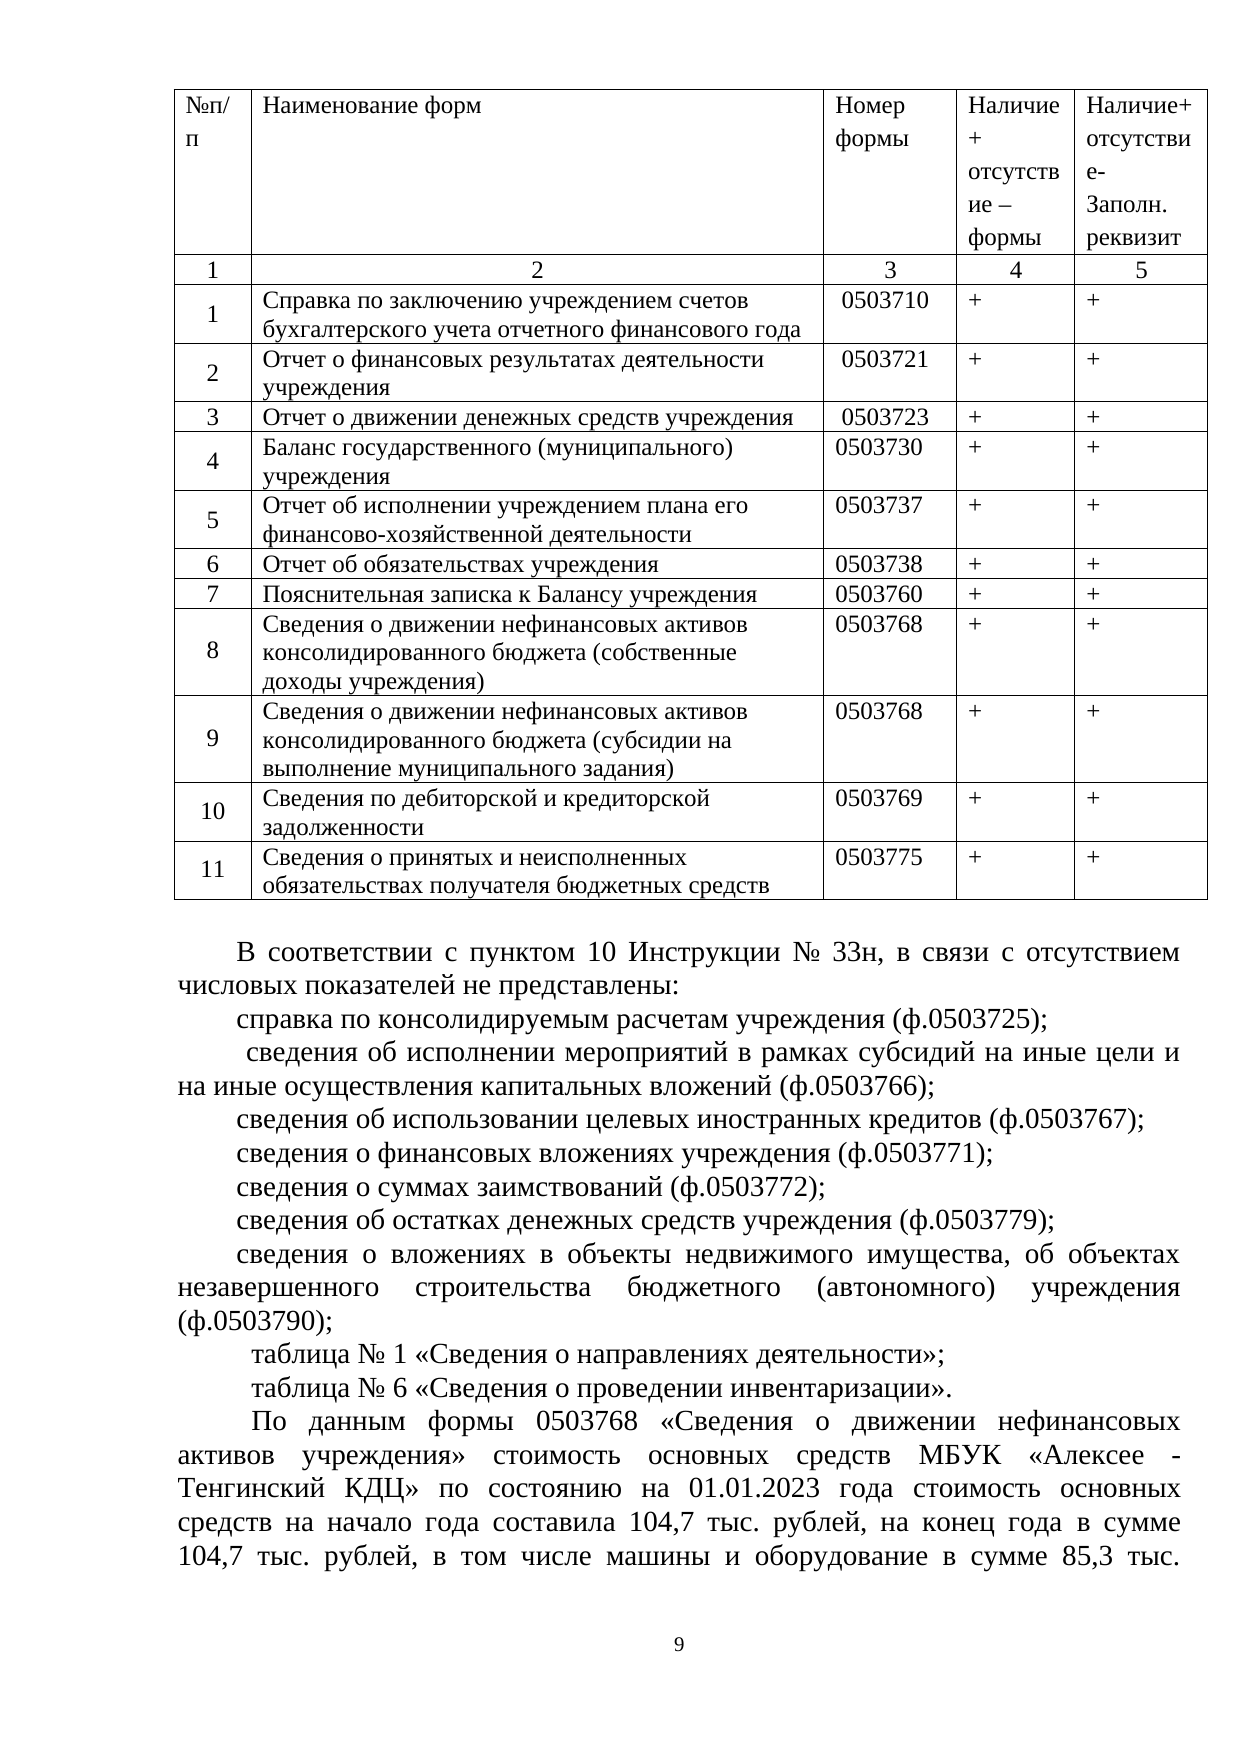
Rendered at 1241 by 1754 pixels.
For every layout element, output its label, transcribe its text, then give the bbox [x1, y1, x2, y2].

table_cell + [957, 842, 1074, 899]
table_cell 10 [175, 783, 251, 841]
table_cell + [957, 285, 1074, 343]
table_cell + [1075, 402, 1207, 431]
table_cell 3 [824, 255, 956, 284]
table_cell 2 [252, 255, 823, 284]
table_cell 0503710 [824, 285, 956, 343]
text В соответствии с пунктом 10 Инструкции № 33н, в связи с отсутствием числовых показателей не представлены: [177, 934, 1181, 1001]
table_header Наименование форм [252, 90, 823, 254]
table_cell + [1075, 344, 1207, 401]
table_cell + [1075, 285, 1207, 343]
table_cell + [1075, 842, 1207, 899]
table_cell 0503730 [824, 432, 956, 489]
text сведения об остатках денежных средств учреждения (ф.0503779); [177, 1202, 1181, 1236]
text справка по консолидируемым расчетам учреждения (ф.0503725); [177, 1001, 1181, 1034]
table_cell 4 [957, 255, 1074, 284]
text сведения об использовании целевых иностранных кредитов (ф.0503767); [177, 1102, 1181, 1135]
table_header Номер формы [824, 90, 956, 254]
table_cell 4 [175, 432, 251, 489]
table_cell Пояснительная записка к Балансу учреждения [252, 579, 823, 608]
table_cell Сведения о движении нефинансовых активов консолидированного бюджета (субсидии на выполнение муниципального задания) [252, 696, 823, 782]
table_cell 0503737 [824, 491, 956, 548]
table_cell 0503760 [824, 579, 956, 608]
table_cell Отчет о движении денежных средств учреждения [252, 402, 823, 431]
table_cell 5 [1075, 255, 1207, 284]
text сведения о суммах заимствований (ф.0503772); [177, 1169, 1181, 1202]
table_cell + [1075, 696, 1207, 782]
text таблица № 6 «Сведения о проведении инвентаризации». [177, 1370, 1181, 1403]
text сведения об исполнении мероприятий в рамках субсидий на иные цели и на иные осуществления капитальных вложений (ф.0503766); [177, 1034, 1181, 1102]
table_cell + [1075, 579, 1207, 608]
text сведения о финансовых вложениях учреждения (ф.0503771); [177, 1135, 1181, 1169]
table_cell 0503769 [824, 783, 956, 841]
table_cell 1 [175, 285, 251, 343]
table_cell 2 [175, 344, 251, 401]
table_header Наличие+ отсутствие- Заполн. реквизит [1075, 90, 1207, 254]
table_cell + [957, 609, 1074, 695]
table_cell + [957, 579, 1074, 608]
table_header Наличие + отсутствие – формы [957, 90, 1074, 254]
table_cell + [957, 783, 1074, 841]
table_cell + [957, 432, 1074, 489]
table_cell + [1075, 783, 1207, 841]
table_cell Отчет об обязательствах учреждения [252, 549, 823, 578]
table_cell 8 [175, 609, 251, 695]
table_cell 0503721 [824, 344, 956, 401]
table_header №п/п [175, 90, 251, 254]
table_cell 0503738 [824, 549, 956, 578]
table_cell 0503775 [824, 842, 956, 899]
table_cell 0503768 [824, 696, 956, 782]
text таблица № 1 «Сведения о направлениях деятельности»; [177, 1336, 1181, 1370]
table_cell Сведения по дебиторской и кредиторской задолженности [252, 783, 823, 841]
table_cell + [957, 491, 1074, 548]
table_cell 1 [175, 255, 251, 284]
table_cell + [1075, 609, 1207, 695]
table_cell + [1075, 491, 1207, 548]
table_cell + [1075, 549, 1207, 578]
table_cell 5 [175, 491, 251, 548]
table_cell 0503768 [824, 609, 956, 695]
table_cell 9 [175, 696, 251, 782]
table_cell Отчет об исполнении учреждением плана его финансово-хозяйственной деятельности [252, 491, 823, 548]
table_cell 0503723 [824, 402, 956, 431]
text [177, 1403, 1181, 1571]
table_cell Баланс государственного (муниципального) учреждения [252, 432, 823, 489]
table_cell 3 [175, 402, 251, 431]
table_cell 6 [175, 549, 251, 578]
table_cell + [1075, 432, 1207, 489]
table_cell + [957, 402, 1074, 431]
table_cell + [957, 344, 1074, 401]
table_cell Сведения о движении нефинансовых активов консолидированного бюджета (собственные доходы учреждения) [252, 609, 823, 695]
table_cell 7 [175, 579, 251, 608]
table_cell Отчет о финансовых результатах деятельности учреждения [252, 344, 823, 401]
table_cell Справка по заключению учреждением счетов бухгалтерского учета отчетного финансового года [252, 285, 823, 343]
table_cell + [957, 696, 1074, 782]
table_cell Сведения о принятых и неисполненных обязательствах получателя бюджетных средств [252, 842, 823, 899]
table_cell + [957, 549, 1074, 578]
text сведения о вложениях в объекты недвижимого имущества, об объектах незавершенного строительства бюджетного (автономного) учреждения (ф.0503790); [177, 1236, 1181, 1336]
table_cell 11 [175, 842, 251, 899]
